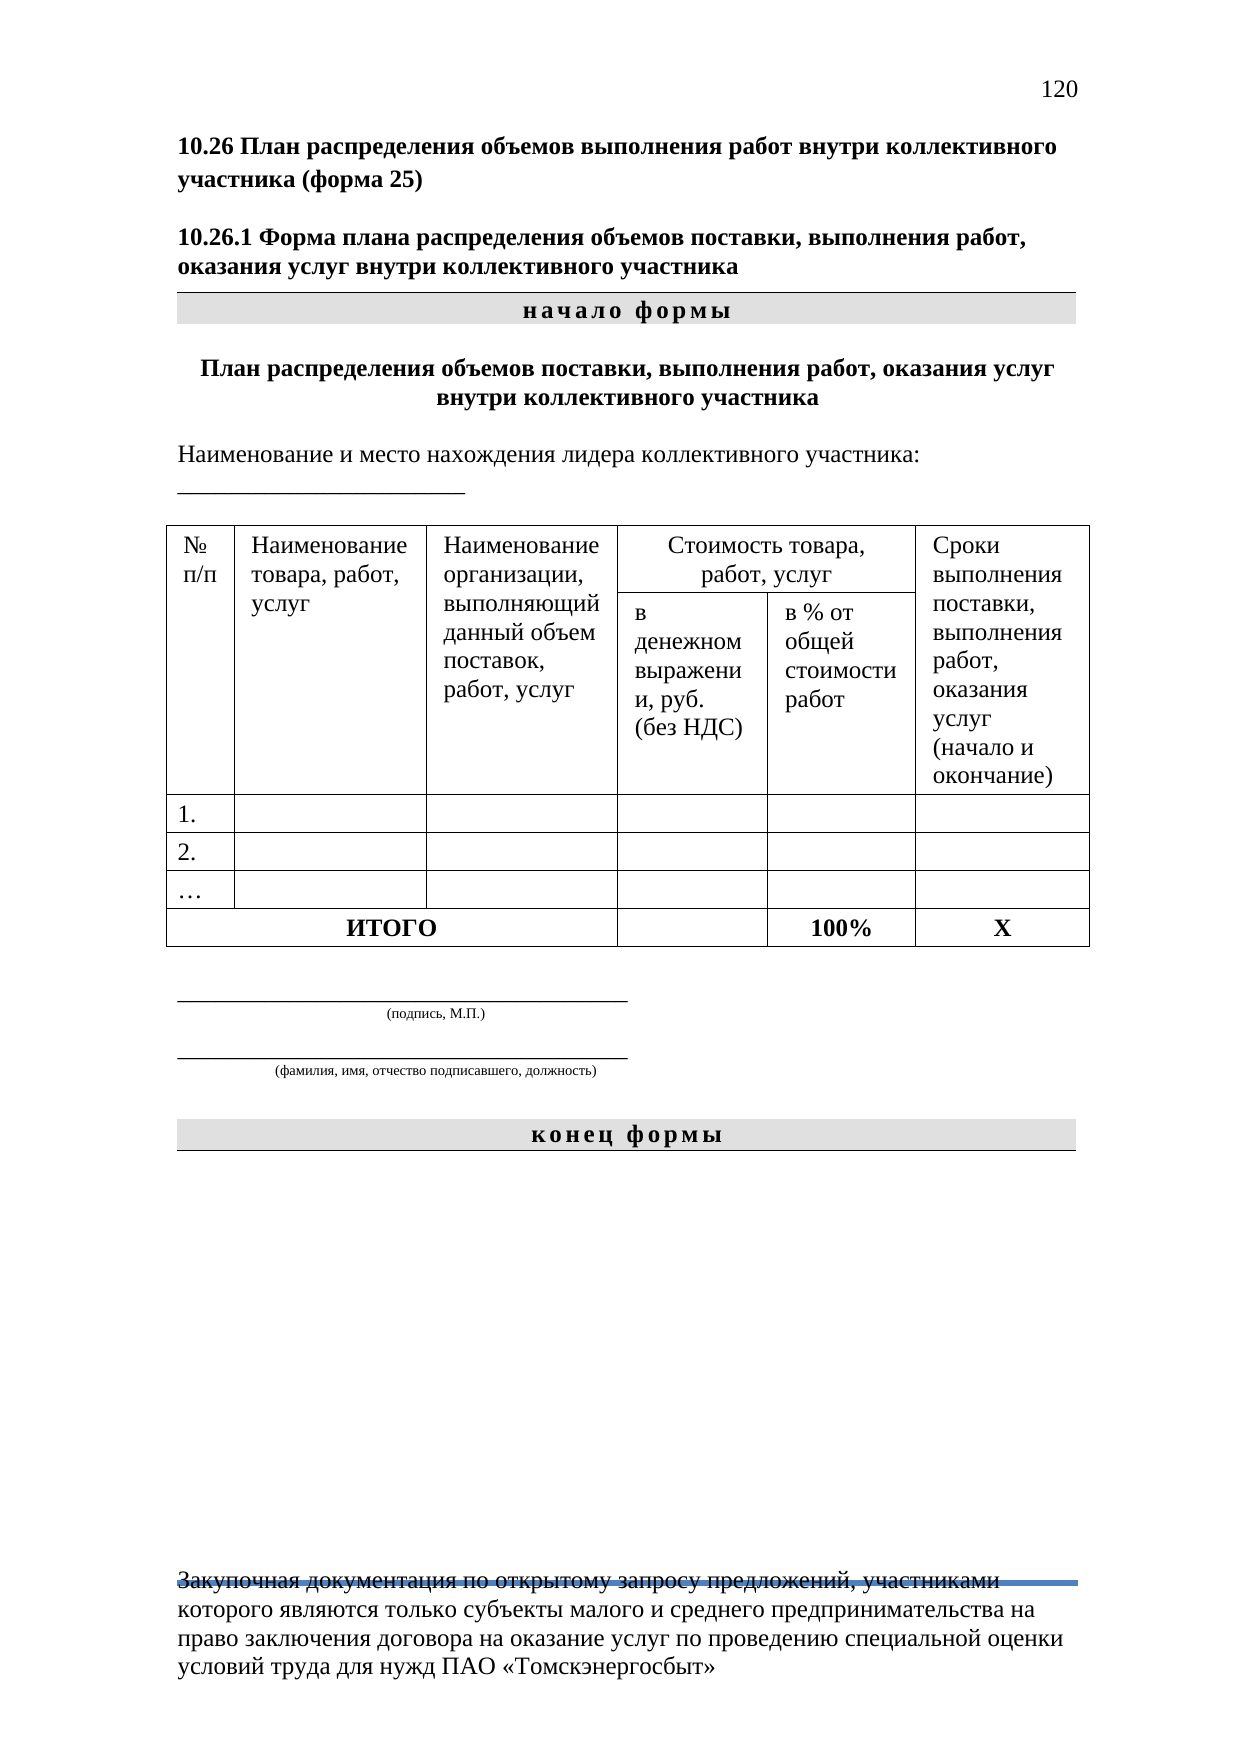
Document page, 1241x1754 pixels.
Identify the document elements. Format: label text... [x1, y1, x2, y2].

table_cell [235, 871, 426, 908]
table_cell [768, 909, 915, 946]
text (фамилия, имя, отчество подписавшего, должность) [177, 1062, 694, 1091]
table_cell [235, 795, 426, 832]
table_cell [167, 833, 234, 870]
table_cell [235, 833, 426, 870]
text (подпись, М.П.) [177, 1004, 694, 1033]
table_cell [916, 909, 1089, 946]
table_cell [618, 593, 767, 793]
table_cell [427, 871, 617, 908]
text План распределения объемов поставки, выполнения работ, оказания услуг внутри коллективного участника [177, 353, 1078, 410]
text ____________________________________ [177, 1033, 1078, 1062]
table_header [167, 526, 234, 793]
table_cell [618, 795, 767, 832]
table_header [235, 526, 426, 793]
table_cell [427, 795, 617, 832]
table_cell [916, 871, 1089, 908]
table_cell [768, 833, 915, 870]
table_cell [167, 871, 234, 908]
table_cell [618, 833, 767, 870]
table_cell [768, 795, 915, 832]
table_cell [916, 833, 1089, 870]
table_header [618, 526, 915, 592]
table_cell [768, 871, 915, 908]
text 10.26.1 Форма плана распределения объемов поставки, выполнения работ, оказания услуг внутри коллективного участника [177, 222, 1078, 280]
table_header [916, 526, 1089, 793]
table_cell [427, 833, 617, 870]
text 10.26 План распределения объемов выполнения работ внутри коллективного участника (форма 25) [177, 131, 1078, 193]
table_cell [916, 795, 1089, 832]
text ____________________________________ [177, 976, 1078, 1004]
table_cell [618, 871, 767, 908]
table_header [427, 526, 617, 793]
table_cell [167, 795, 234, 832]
text Наименование и место нахождения лидера коллективного участника: _______________________ [177, 439, 1078, 497]
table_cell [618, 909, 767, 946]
text конец формы [177, 1119, 1076, 1150]
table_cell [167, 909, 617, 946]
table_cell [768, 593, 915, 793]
text начало формы [177, 293, 1076, 324]
